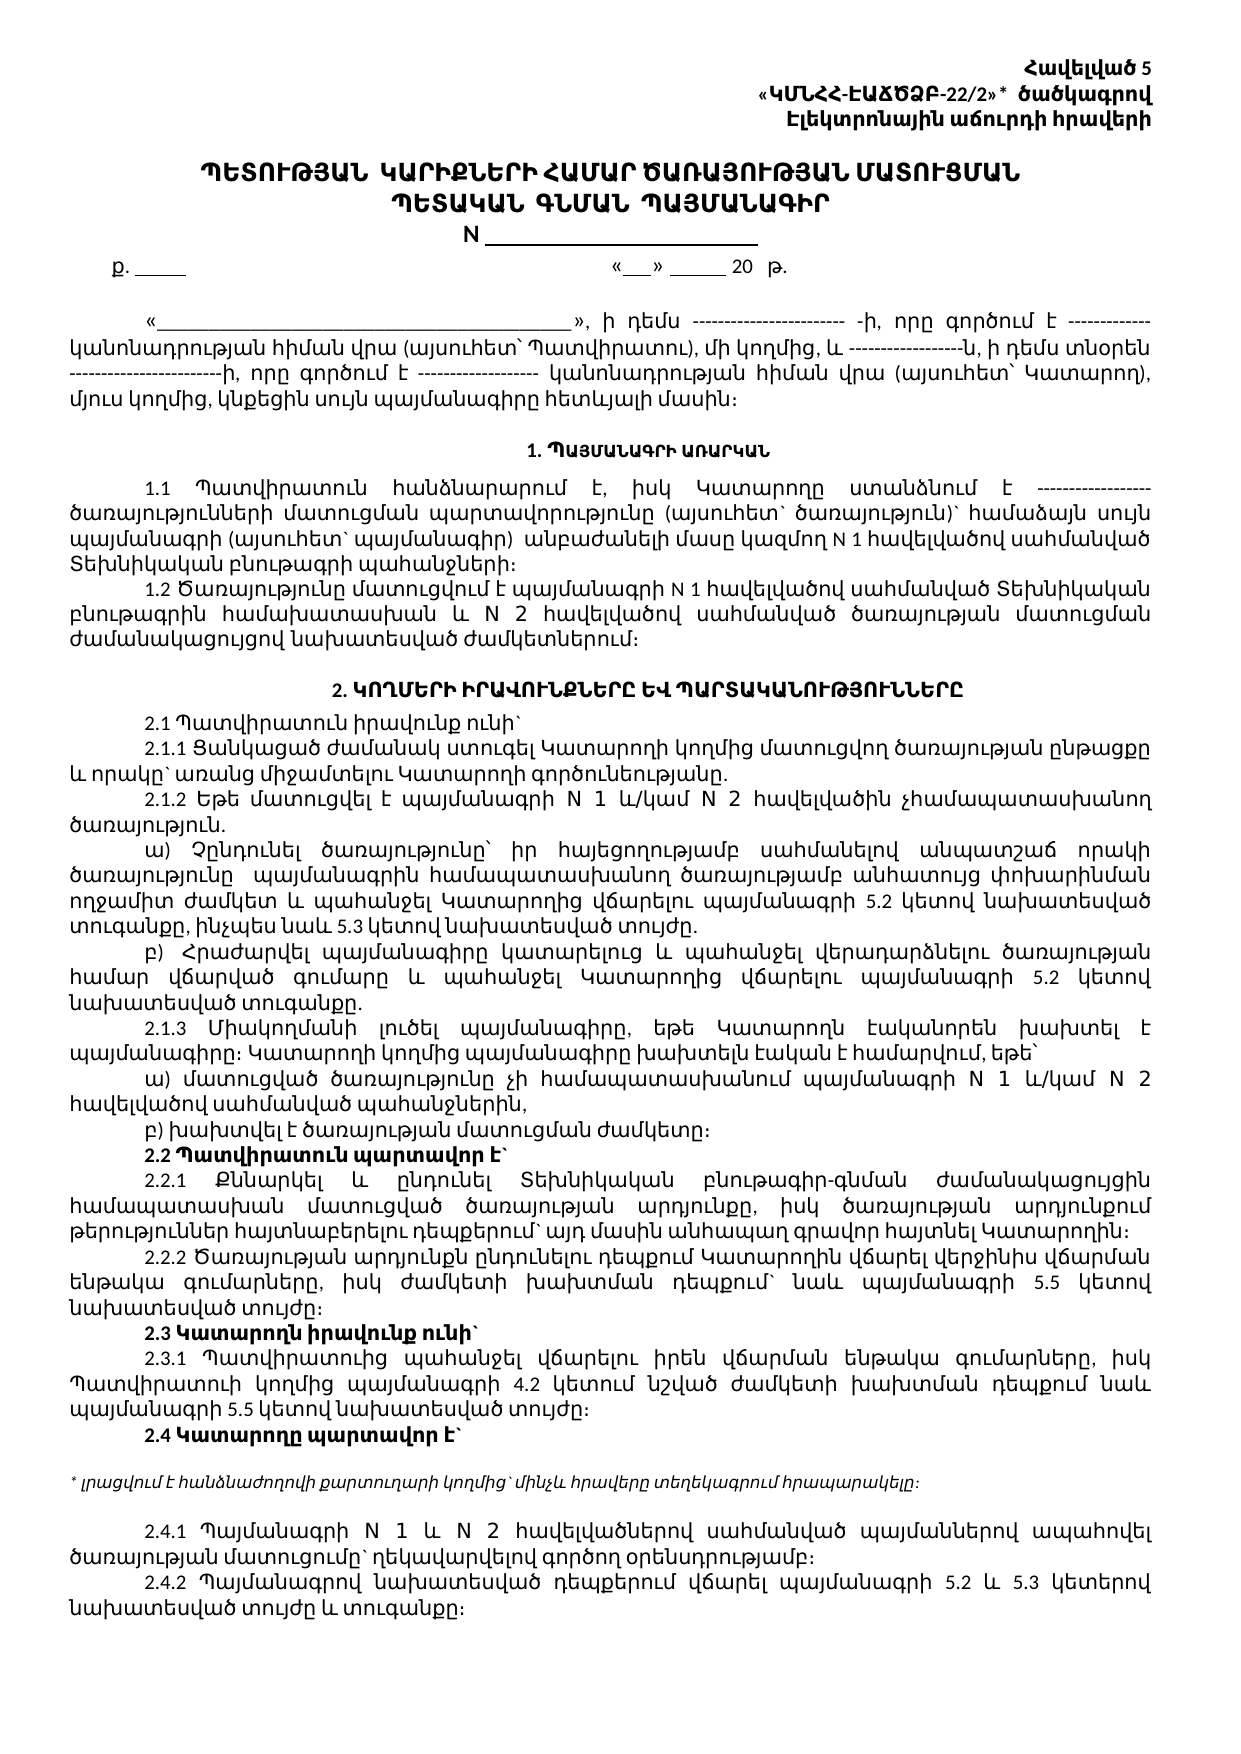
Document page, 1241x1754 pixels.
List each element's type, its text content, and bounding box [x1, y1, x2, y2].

text ՊԵՏՈՒԹՅԱՆ ԿԱՐԻՔՆԵՐԻ ՀԱՄԱՐ ԾԱՌԱՅՈՒԹՅԱՆ ՄԱՏՈՒՑՄԱՆ [54, 157, 1152, 188]
text բ) խախտվել է ծառայության մատուցման ժամկետը։ [69, 1117, 1152, 1142]
text 1. Պայմանագրի առարկան [69, 437, 1152, 462]
text 2.2.1 Քննարկել և ընդունել Տեխնիկական բնութագիր-գնման ժամանակացույցին համապատասխան մատուցված ծառայության արդյունքը, իսկ ծառայության արդյունքում թերություններ հայտնաբերելու դեպքերում` այդ մասին անհապաղ գրավոր հայտնել Կատարողին։ [69, 1168, 1152, 1244]
text Հավելված 5 [69, 56, 1152, 81]
text 2.4 Կատարողը պարտավոր է` [69, 1422, 1152, 1447]
text * լրացվում է հանձնաժողովի քարտուղարի կողմից` մինչև հրավերը տեղեկագրում հրապարակելը: [69, 1473, 1152, 1493]
text բ) Հրաժարվել պայմանագիրը կատարելուց և պահանջել վերադարձնելու ծառայության համար վճարված գումարը և պահանջել Կատարողից վճարելու պայմանագրի 5.2 կետով նախատեսված տուգանքը. [69, 939, 1152, 1015]
text 2.1.1 Ցանկացած ժամանակ ստուգել Կատարողի կողմից մատուցվող ծառայության ընթացքը և որակը` առանց միջամտելու Կատարողի գործունեությանը. [69, 736, 1152, 786]
text N [54, 218, 1152, 249]
text ք. « » 20 թ. [69, 249, 1152, 279]
text 1.1 Պատվիրատուն հանձնարարում է, իսկ Կատարողը ստանձնում է ------------------ ծառայությունների մատուցման պարտավորությունը (այսուհետ` ծառայություն)` համաձայն սույն պայմանագրի (այսուհետ` պայմանագիր) անբաժանելի մասը կազմող N 1 հավելվածով սահմանված Տեխնիկական բնութագրի պահանջների։ [69, 475, 1152, 577]
text 2.3.1 Պատվիրատուից պահանջել վճարելու իրեն վճարման ենթակա գումարները, իսկ Պատվիրատուի կողմից պայմանագրի 4.2 կետում նշված ժամկետի խախտման դեպքում նաև պայմանագրի 5.5 կետով նախատեսված տույժը։ [69, 1346, 1152, 1422]
text 2.3 Կատարողն իրավունք ունի` [69, 1320, 1152, 1346]
text 2. ԿՈՂՄԵՐԻ ԻՐԱՎՈՒՆՔՆԵՐԸ ԵՎ ՊԱՐՏԱԿԱՆՈՒԹՅՈՒՆՆԵՐԸ [69, 677, 1152, 703]
text Էլեկտրոնային աճուրդի հրավերի [69, 106, 1152, 132]
text 2.1 Պատվիրատուն իրավունք ունի` [69, 710, 1152, 736]
text 2.1.2 Եթե մատուցվել է պայմանագրի N 1 և/կամ N 2 հավելվածին չհամապատասխանող ծառայություն. [69, 786, 1152, 837]
text 2.4.2 Պայմանագրով նախատեսված դեպքերում վճարել պայմանագրի 5.2 և 5.3 կետերով նախատեսված տույժը և տուգանքը։ [69, 1569, 1152, 1620]
text «ԿՄՆՀՀ-ԷԱՃԾՁԲ-22/2»* ծածկագրով [69, 81, 1152, 106]
text 2.1.3 Միակողմանի լուծել պայմանագիրը, եթե Կատարողն էականորեն խախտել է պայմանագիրը։ Կատարողի կողմից պայմանագիրը խախտելն էական է համարվում, եթե՝ [69, 1015, 1152, 1066]
text 2.4.1 Պայմանագրի N 1 և N 2 հավելվածներով սահմանված պայմաններով ապահովել ծառայության մատուցումը` ղեկավարվելով գործող օրենսդրությամբ։ [69, 1518, 1152, 1569]
text «________________________________________», ի դեմս ------------------------ -ի, որը գործում է ------------- կանոնադրության հիման վրա (այսուհետ՝ Պատվիրատու), մի կողմից, և ------------------ն, ի դեմս տնօրեն ------------------------ի, որը գործում է ------------------- կանոնադրության հիման վրա (այսուհետ՝ Կատարող), մյուս կողմից, կնքեցին սույն պայմանագիրը հետևյալի մասին։ [69, 305, 1152, 411]
text ա) մատուցված ծառայությունը չի համապատասխանում պայմանագրի N 1 և/կամ N 2 հավելվածով սահմանված պահանջներին, [69, 1066, 1152, 1117]
text ա) Չընդունել ծառայությունը՝ իր հայեցողությամբ սահմանելով անպատշաճ որակի ծառայությունը պայմանագրին համապատասխանող ծառայությամբ անհատույց փոխարինման ողջամիտ ժամկետ և պահանջել Կատարողից վճարելու պայմանագրի 5.2 կետով նախատեսված տուգանքը, ինչպես նաև 5.3 կետով նախատեսված տույժը. [69, 837, 1152, 939]
text 1.2 Ծառայությունը մատուցվում է պայմանագրի N 1 հավելվածով սահմանված Տեխնիկական բնութագրին համախատասխան և N 2 հավելվածով սահմանված ծառայության մատուցման ժամանակացույցով նախատեսված ժամկետներում։ [69, 577, 1152, 652]
text 2.2 Պատվիրատուն պարտավոր է` [69, 1142, 1152, 1168]
text ՊԵՏԱԿԱՆ ԳՆՄԱՆ ՊԱՅՄԱՆԱԳԻՐ [54, 188, 1152, 218]
text 2.2.2 Ծառայության արդյունքն ընդունելու դեպքում Կատարողին վճարել վերջինիս վճարման ենթակա գումարները, իսկ ժամկետի խախտման դեպքում` նաև պայմանագրի 5.5 կետով նախատեսված տույժը։ [69, 1244, 1152, 1320]
